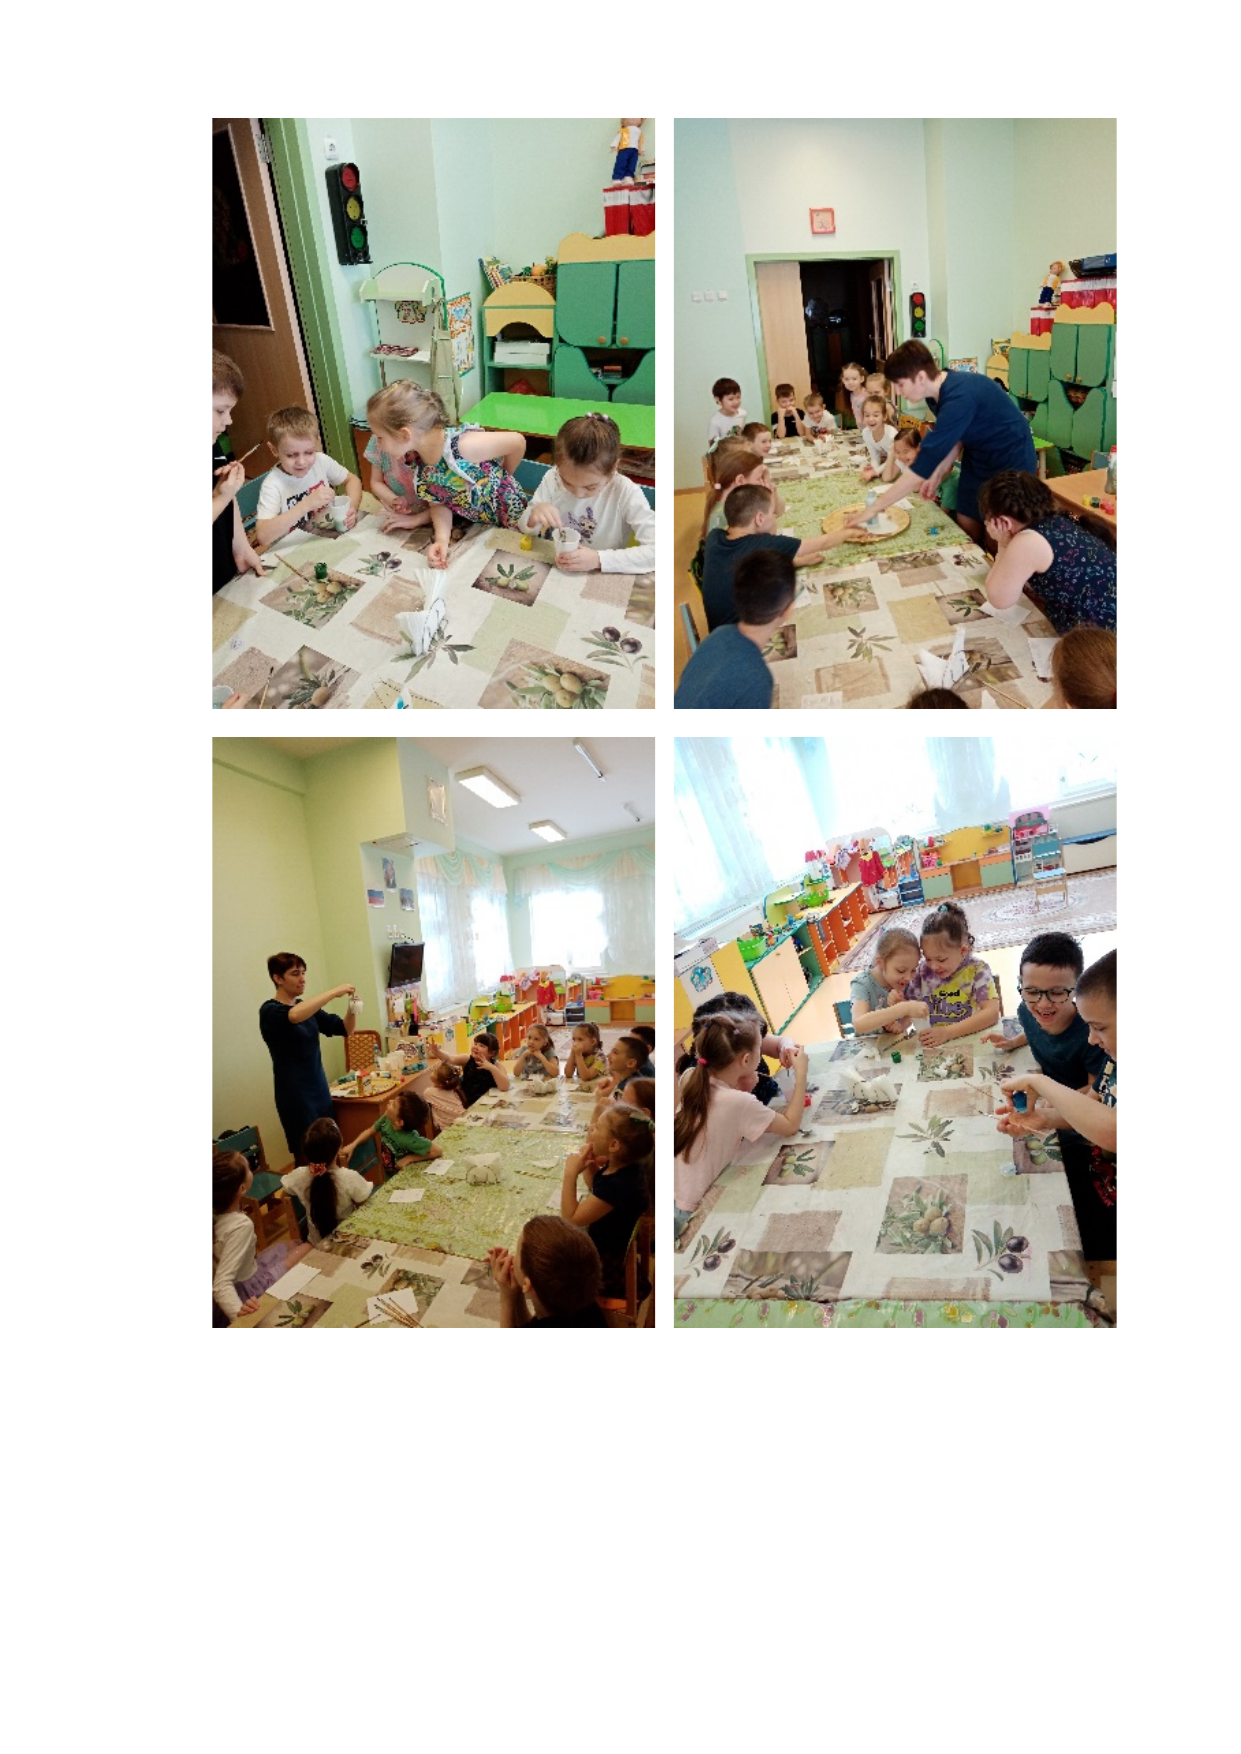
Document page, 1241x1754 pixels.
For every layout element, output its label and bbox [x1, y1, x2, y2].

picture [212, 737, 655, 1328]
picture [212, 118, 655, 709]
picture [673, 118, 1117, 709]
picture [673, 737, 1117, 1328]
